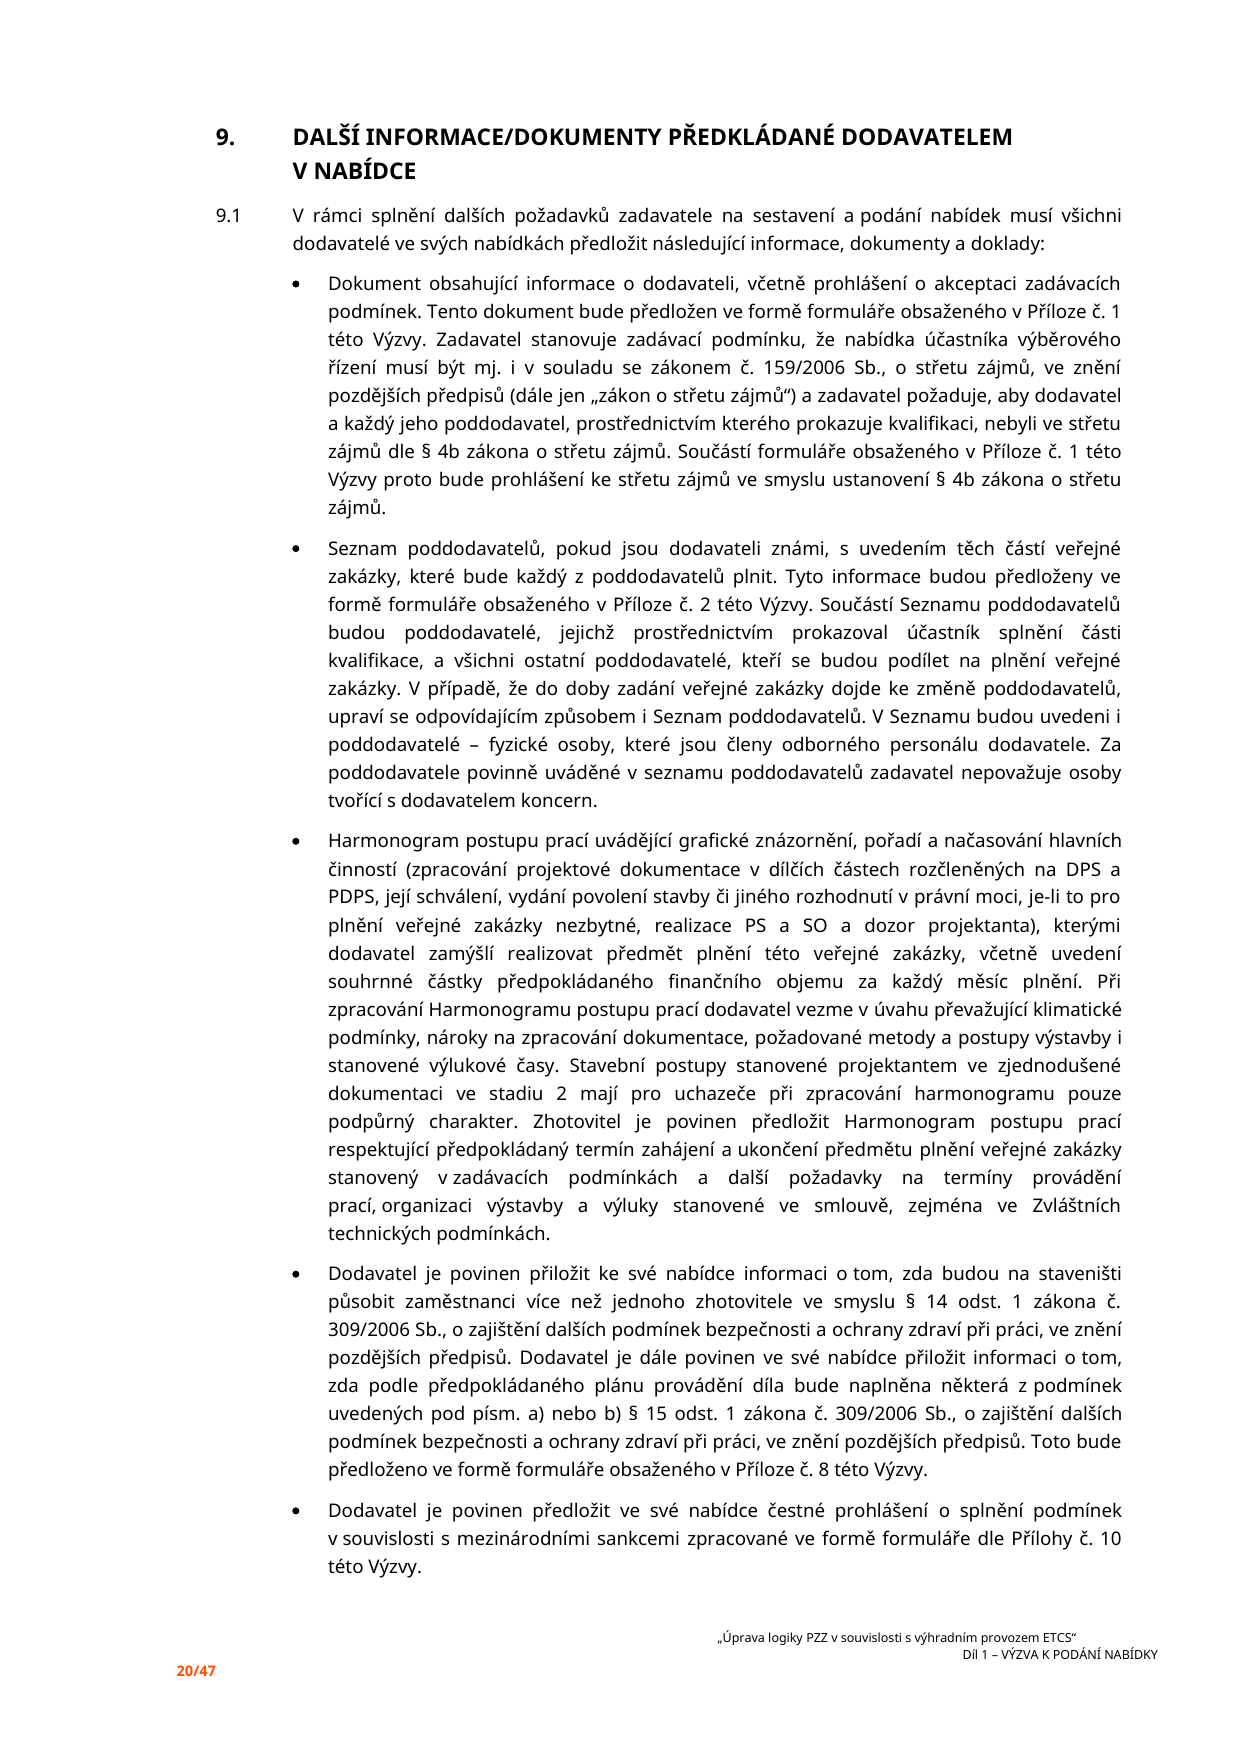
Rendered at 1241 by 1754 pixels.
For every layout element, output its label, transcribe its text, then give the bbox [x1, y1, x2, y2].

text V rámci splnění dalších požadavků zadavatele na sestavení a podání nabídek musí všichni dodavatelé ve svých nabídkách předložit následující informace, dokumenty a doklady: [216, 202, 1122, 255]
text Harmonogram postupu prací uvádějící grafické znázornění, pořadí a načasování hlavních činností (zpracování projektové dokumentace v dílčích částech rozčleněných na DPS a PDPS, její schválení, vydání povolení stavby či jiného rozhodnutí v právní moci, je-li to pro plnění veřejné zakázky nezbytné, realizace PS a SO a dozor projektanta), kterými dodavatel zamýšlí realizovat předmět plnění této veřejné zakázky, včetně uvedení souhrnné částky předpokládaného finančního objemu za každý měsíc plnění. Při zpracování Harmonogramu postupu prací dodavatel vezme v úvahu převažující klimatické podmínky, nároky na zpracování dokumentace, požadované metody a postupy výstavby i stanovené výlukové časy. Stavební postupy stanovené projektantem ve zjednodušené dokumentaci ve stadiu 2 mají pro uchazeče při zpracování harmonogramu pouze podpůrný charakter. Zhotovitel je povinen předložit Harmonogram postupu prací respektující předpokládaný termín zahájení a ukončení předmětu plnění veřejné zakázky stanovený v zadávacích podmínkách a další požadavky na termíny provádění prací, organizaci výstavby a výluky stanovené ve smlouvě, zejména ve Zvláštních technických podmínkách. [292, 828, 1122, 1246]
text Dodavatel je povinen přiložit ke své nabídce informaci o tom, zda budou na staveništi působit zaměstnanci více než jednoho zhotovitele ve smyslu § 14 odst. 1 zákona č. 309/2006 Sb., o zajištění dalších podmínek bezpečnosti a ochrany zdraví při práci, ve znění pozdějších předpisů. Dodavatel je dále povinen ve své nabídce přiložit informaci o tom, zda podle předpokládaného plánu provádění díla bude naplněna některá z podmínek uvedených pod písm. a) nebo b) § 15 odst. 1 zákona č. 309/2006 Sb., o zajištění dalších podmínek bezpečnosti a ochrany zdraví při práci, ve znění pozdějších předpisů. Toto bude předloženo ve formě formuláře obsaženého v Příloze č. 8 této Výzvy. [292, 1261, 1122, 1482]
text Dokument obsahující informace o dodavateli, včetně prohlášení o akceptaci zadávacích podmínek. Tento dokument bude předložen ve formě formuláře obsaženého v Příloze č. 1 této Výzvy. Zadavatel stanovuje zadávací podmínku, že nabídka účastníka výběrového řízení musí být mj. i v souladu se zákonem č. 159/2006 Sb., o střetu zájmů, ve znění pozdějších předpisů (dále jen „zákon o střetu zájmů“) a zadavatel požaduje, aby dodavatel a každý jeho poddodavatel, prostřednictvím kterého prokazuje kvalifikaci, nebyli ve střetu zájmů dle § 4b zákona o střetu zájmů. Součástí formuláře obsaženého v Příloze č. 1 této Výzvy proto bude prohlášení ke střetu zájmů ve smyslu ustanovení § 4b zákona o střetu zájmů. [292, 270, 1122, 520]
text DALŠÍ INFORMACE/DOKUMENTY PŘEDKLÁDANÉ DODAVATELEM V NABÍDCE [216, 121, 1122, 186]
text Dodavatel je povinen předložit ve své nabídce čestné prohlášení o splnění podmínek v souvislosti s mezinárodními sankcemi zpracované ve formě formuláře dle Přílohy č. 10 této Výzvy. [292, 1497, 1122, 1579]
text Seznam poddodavatelů, pokud jsou dodavateli známi, s uvedením těch částí veřejné zakázky, které bude každý z poddodavatelů plnit. Tyto informace budou předloženy ve formě formuláře obsaženého v Příloze č. 2 této Výzvy. Součástí Seznamu poddodavatelů budou poddodavatelé, jejichž prostřednictvím prokazoval účastník splnění části kvalifikace, a všichni ostatní poddodavatelé, kteří se budou podílet na plnění veřejné zakázky. V případě, že do doby zadání veřejné zakázky dojde ke změně poddodavatelů, upraví se odpovídajícím způsobem i Seznam poddodavatelů. V Seznamu budou uvedeni i poddodavatelé – fyzické osoby, které jsou členy odborného personálu dodavatele. Za poddodavatele povinně uváděné v seznamu poddodavatelů zadavatel nepovažuje osoby tvořící s dodavatelem koncern. [292, 535, 1122, 813]
